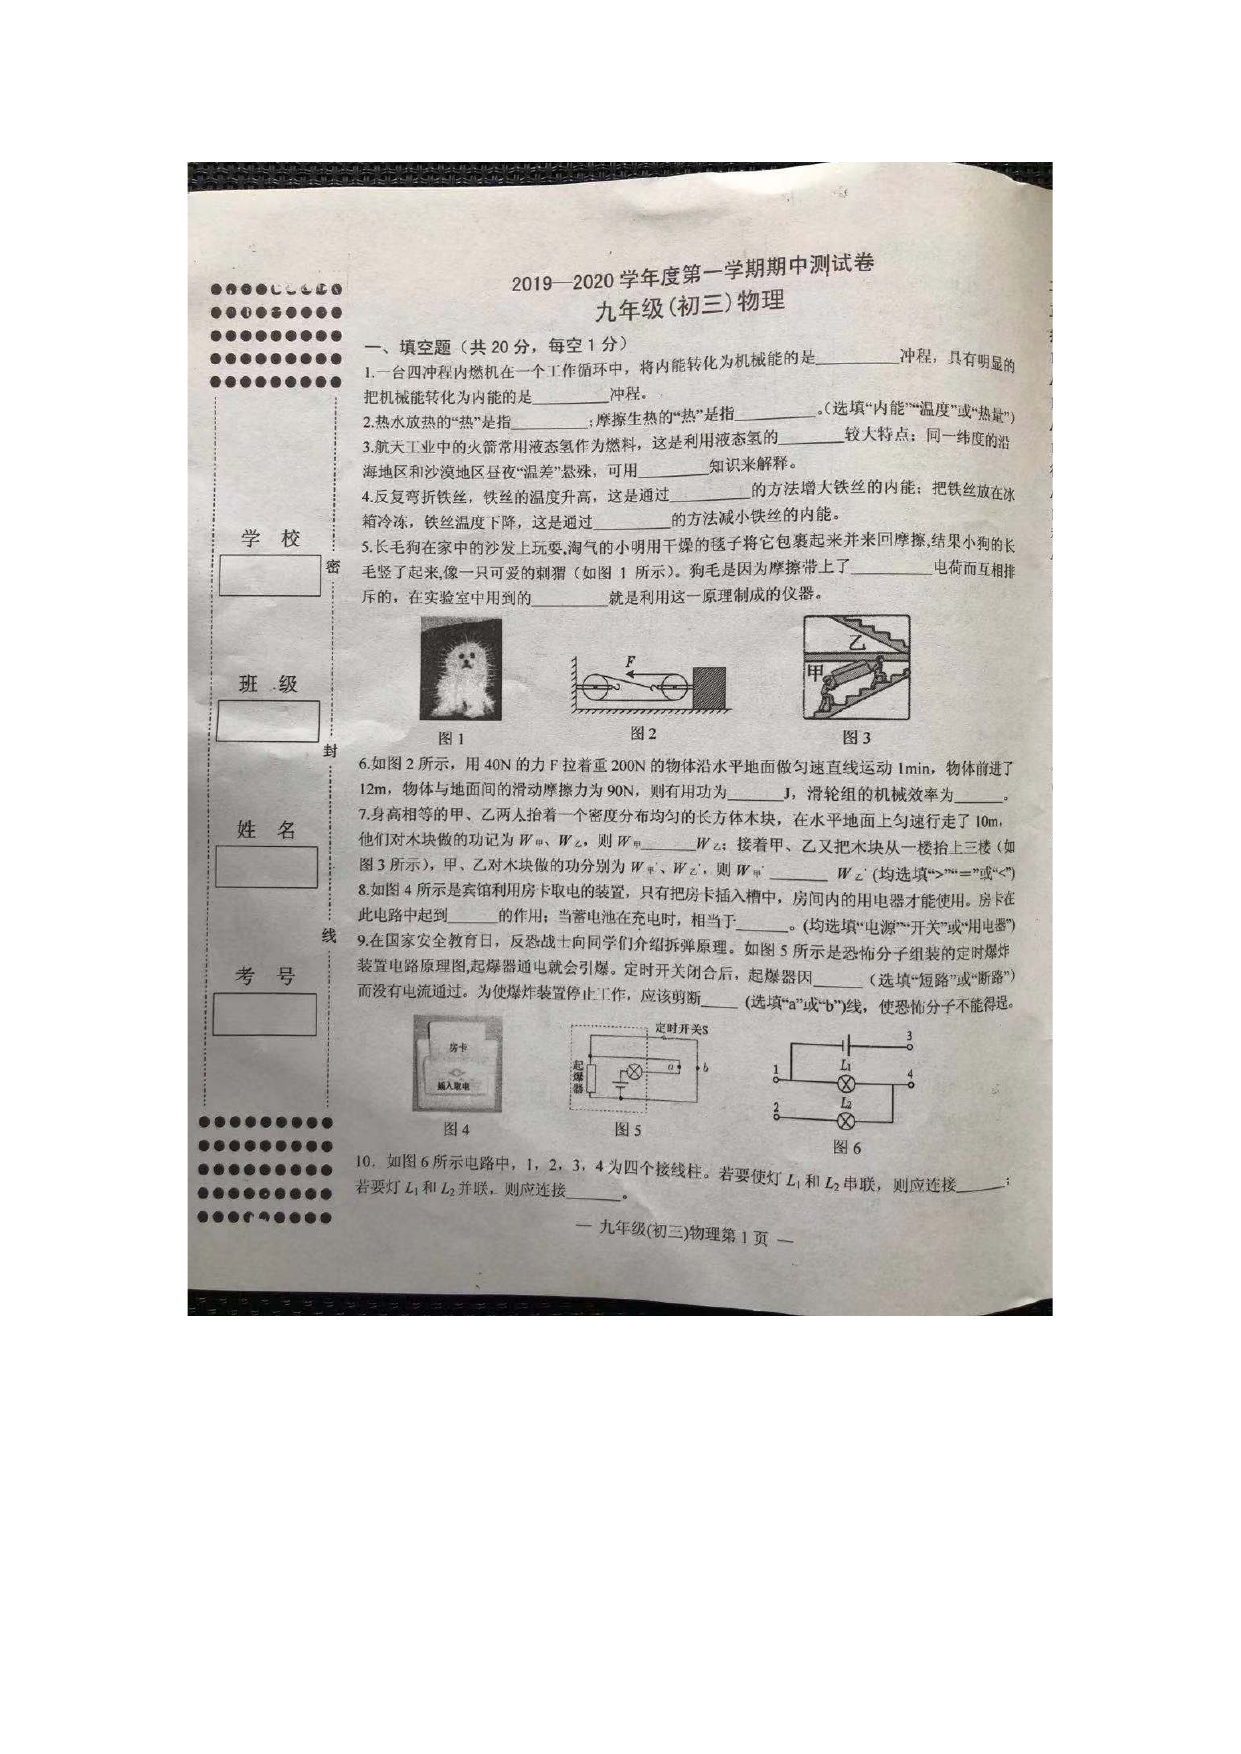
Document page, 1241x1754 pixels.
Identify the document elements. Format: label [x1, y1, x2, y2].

picture [187, 162, 1053, 1316]
